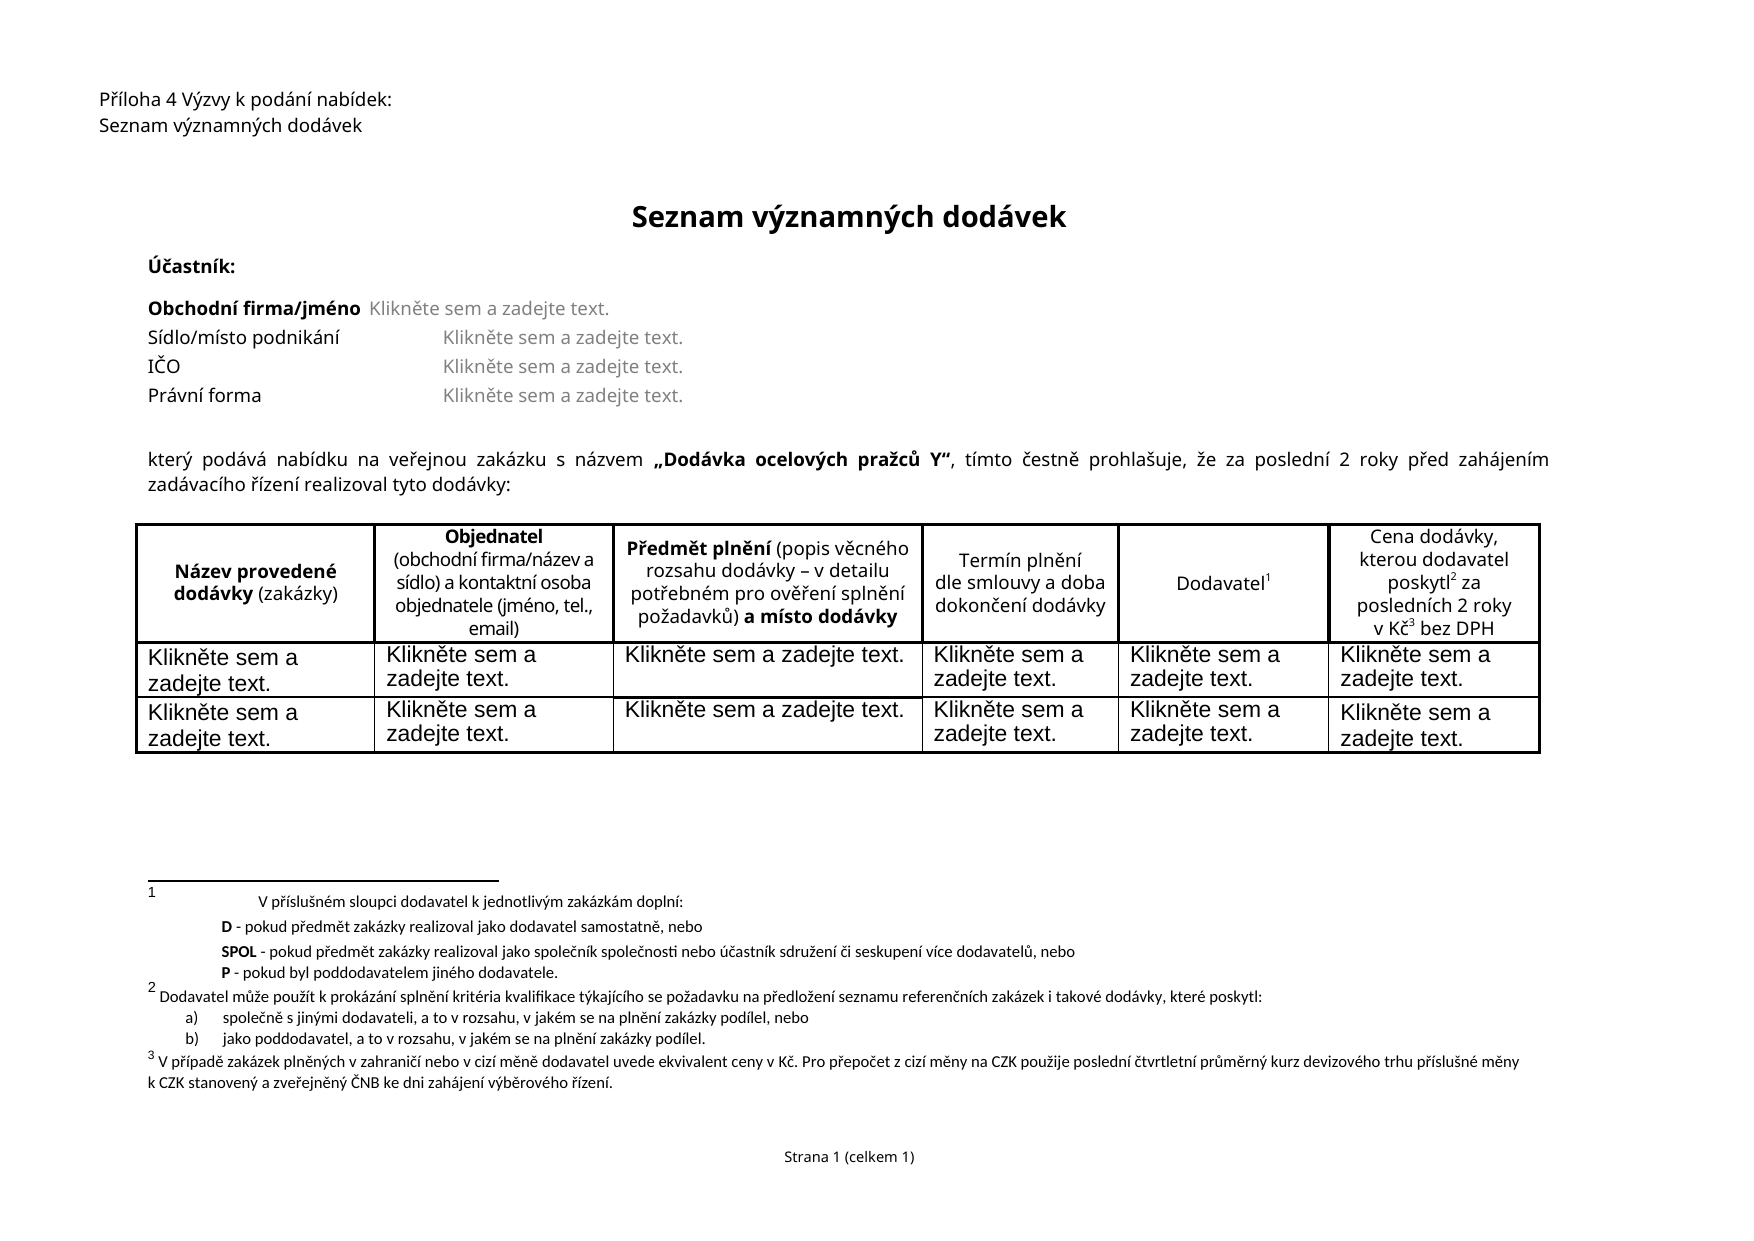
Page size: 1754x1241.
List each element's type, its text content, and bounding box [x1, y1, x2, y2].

table_header Cena dodávky, kterou dodavatel poskytl za posledních 2 roky v Kč bez DPH [1331, 526, 1538, 641]
title Seznam významných dodávek [148, 196, 1551, 236]
table_header Název provedené dodávky (zakázky) [138, 526, 373, 641]
table_header Objednatel (obchodní firma/název a sídlo) a kontaktní osoba objednatele (jméno, tel., email) [376, 526, 612, 641]
text který podává nabídku na veřejnou zakázku s názvem „Dodávka ocelových pražců Y“, tímto čestně prohlašuje, že za poslední 2 roky před zahájením zadávacího řízení realizoval tyto dodávky: [148, 446, 1551, 497]
table_header Termín plnění dle smlouvy a doba dokončení dodávky [924, 526, 1117, 641]
text Obchodní firma/jméno [148, 292, 1551, 321]
text Sídlo/místo podnikání [148, 321, 1551, 350]
table_header Dodavatel [1120, 526, 1327, 641]
table_header Předmět plnění (popis věcného rozsahu dodávky – v detailu potřebném pro ověření splnění požadavků) a místo dodávky [615, 526, 921, 641]
text Právní forma [148, 379, 1551, 408]
text IČO [148, 350, 1551, 379]
text Účastník: [148, 249, 1551, 279]
